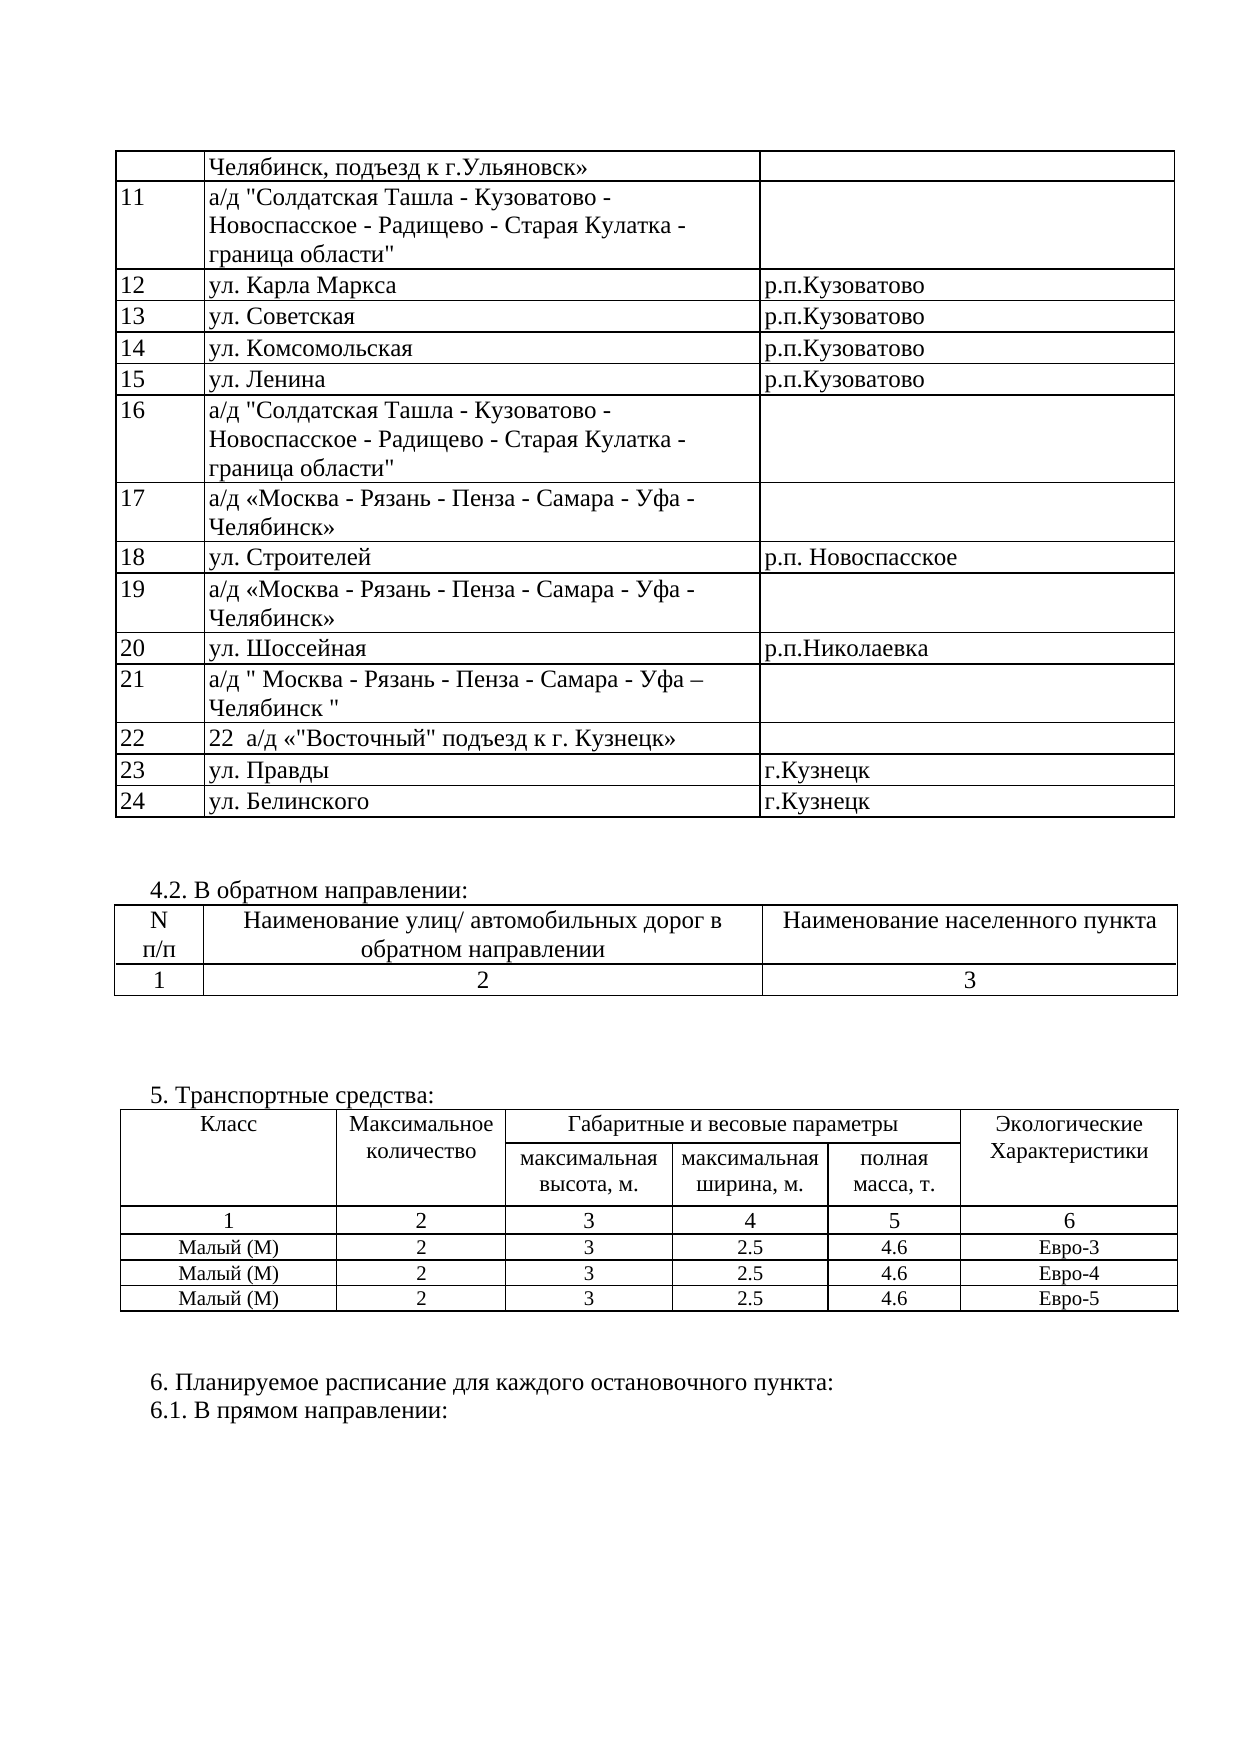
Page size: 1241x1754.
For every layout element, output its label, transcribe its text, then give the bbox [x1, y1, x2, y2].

table_cell ул. Строителей [205, 542, 759, 572]
table_cell 2.5 [673, 1261, 827, 1284]
table_cell 3 [763, 963, 1177, 994]
table_cell 19 [117, 574, 204, 631]
table_cell 2 [337, 1235, 505, 1259]
table_cell 21 [117, 665, 204, 722]
table_cell 4 [673, 1207, 827, 1233]
table_cell [761, 396, 1174, 482]
table_cell р.п.Кузоватово [761, 333, 1174, 362]
table_header Наименование улиц/ автомобильных дорог в обратном направлении [204, 906, 762, 963]
table_cell Малый (М) [121, 1286, 336, 1310]
text 5. Транспортные средства: [150, 1080, 1090, 1109]
table_cell 2.5 [673, 1286, 827, 1310]
table_cell а/д «Москва - Рязань - Пенза - Самара - Уфа - Челябинск» [205, 483, 759, 541]
table_cell [761, 483, 1174, 541]
table_cell 24 [117, 786, 204, 816]
table_cell г.Кузнецк [761, 786, 1174, 816]
table_cell 22 [117, 723, 204, 753]
table_cell 3 [506, 1261, 672, 1284]
table_cell 4.6 [829, 1261, 960, 1284]
table_cell ул. Комсомольская [205, 333, 759, 362]
table_cell г.Кузнецк [761, 755, 1174, 785]
table_cell 22 а/д «"Восточный" подъезд к г. Кузнецк» [205, 723, 759, 753]
table_cell ул. Шоссейная [205, 633, 759, 663]
text 6.1. В прямом направлении: [150, 1396, 1090, 1424]
table_cell а/д "Солдатская Ташла - Кузоватово - Новоспасское - Радищево - Старая Кулатка - граница области" [205, 182, 759, 268]
table_cell 12 [117, 270, 204, 299]
table_header Наименование населенного пункта [763, 906, 1177, 963]
table_cell 4.6 [829, 1235, 960, 1259]
table_cell 6 [961, 1207, 1177, 1233]
table_cell 2 [337, 1261, 505, 1284]
table_cell а/д «Москва - Рязань - Пенза - Самара - Уфа - Челябинск» [205, 574, 759, 631]
table_cell 2 [204, 965, 762, 994]
table_cell 18 [117, 542, 204, 572]
text 6. Планируемое расписание для каждого остановочного пункта: [150, 1367, 1090, 1396]
table_cell Евро-3 [961, 1235, 1177, 1259]
table_cell 2 [337, 1286, 505, 1310]
table_cell 15 [117, 364, 204, 394]
table_cell 14 [117, 333, 204, 362]
table_cell 1 [115, 964, 203, 994]
table_cell Евро-4 [961, 1261, 1177, 1284]
table_cell [761, 182, 1174, 268]
table_cell р.п.Николаевка [761, 633, 1174, 663]
table_cell 3 [506, 1207, 672, 1233]
table_header Габаритные и весовые параметры [506, 1110, 960, 1142]
table_cell р.п.Кузоватово [761, 364, 1174, 394]
table_cell 10 [117, 152, 204, 180]
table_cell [205, 152, 759, 180]
table_cell а/д "Солдатская Ташла - Кузоватово - Новоспасское - Радищево - Старая Кулатка - граница области" [205, 396, 759, 482]
table_cell 23 [117, 755, 204, 785]
table_cell 1 [121, 1207, 336, 1233]
table_cell ул. Советская [205, 301, 759, 331]
table_cell Евро-5 [961, 1286, 1177, 1310]
table_cell 16 [117, 396, 204, 482]
table_cell 20 [117, 633, 204, 663]
table_cell 11 [117, 182, 204, 268]
table_cell а/д " Москва - Рязань - Пенза - Самара - Уфа – Челябинск " [205, 665, 759, 722]
table_cell 2.5 [673, 1235, 827, 1259]
table_header Максимальное количество [337, 1110, 505, 1205]
table_cell 2 [337, 1207, 505, 1233]
table_cell р.п. Новоспасское [761, 542, 1174, 572]
table_cell 17 [117, 483, 204, 541]
table_cell 4.6 [829, 1286, 960, 1310]
table_cell ул. Карла Маркса [205, 270, 759, 299]
table_cell 3 [506, 1235, 672, 1259]
table_header N п/п [115, 906, 203, 963]
table_cell [761, 665, 1174, 722]
table_cell ул. Ленина [205, 364, 759, 394]
table_cell максимальная высота, м. [506, 1144, 672, 1205]
table_cell полная масса, т. [829, 1144, 960, 1205]
table_cell [761, 152, 1174, 180]
table_cell ул. Белинского [205, 786, 759, 816]
table_header Экологические Характеристики [961, 1110, 1177, 1205]
table_cell 13 [117, 301, 204, 331]
table_cell р.п.Кузоватово [761, 301, 1174, 331]
table_cell Малый (М) [121, 1261, 336, 1284]
table_header Класс [121, 1110, 336, 1205]
table_cell [761, 574, 1174, 631]
table_cell максимальная ширина, м. [673, 1144, 827, 1205]
table_cell р.п.Кузоватово [761, 270, 1174, 299]
table_cell ул. Правды [205, 755, 759, 785]
table_cell 3 [506, 1286, 672, 1310]
table_cell 5 [829, 1207, 960, 1233]
text 4.2. В обратном направлении: [150, 875, 1090, 904]
table_cell Малый (М) [121, 1235, 336, 1259]
table_cell [761, 723, 1174, 753]
